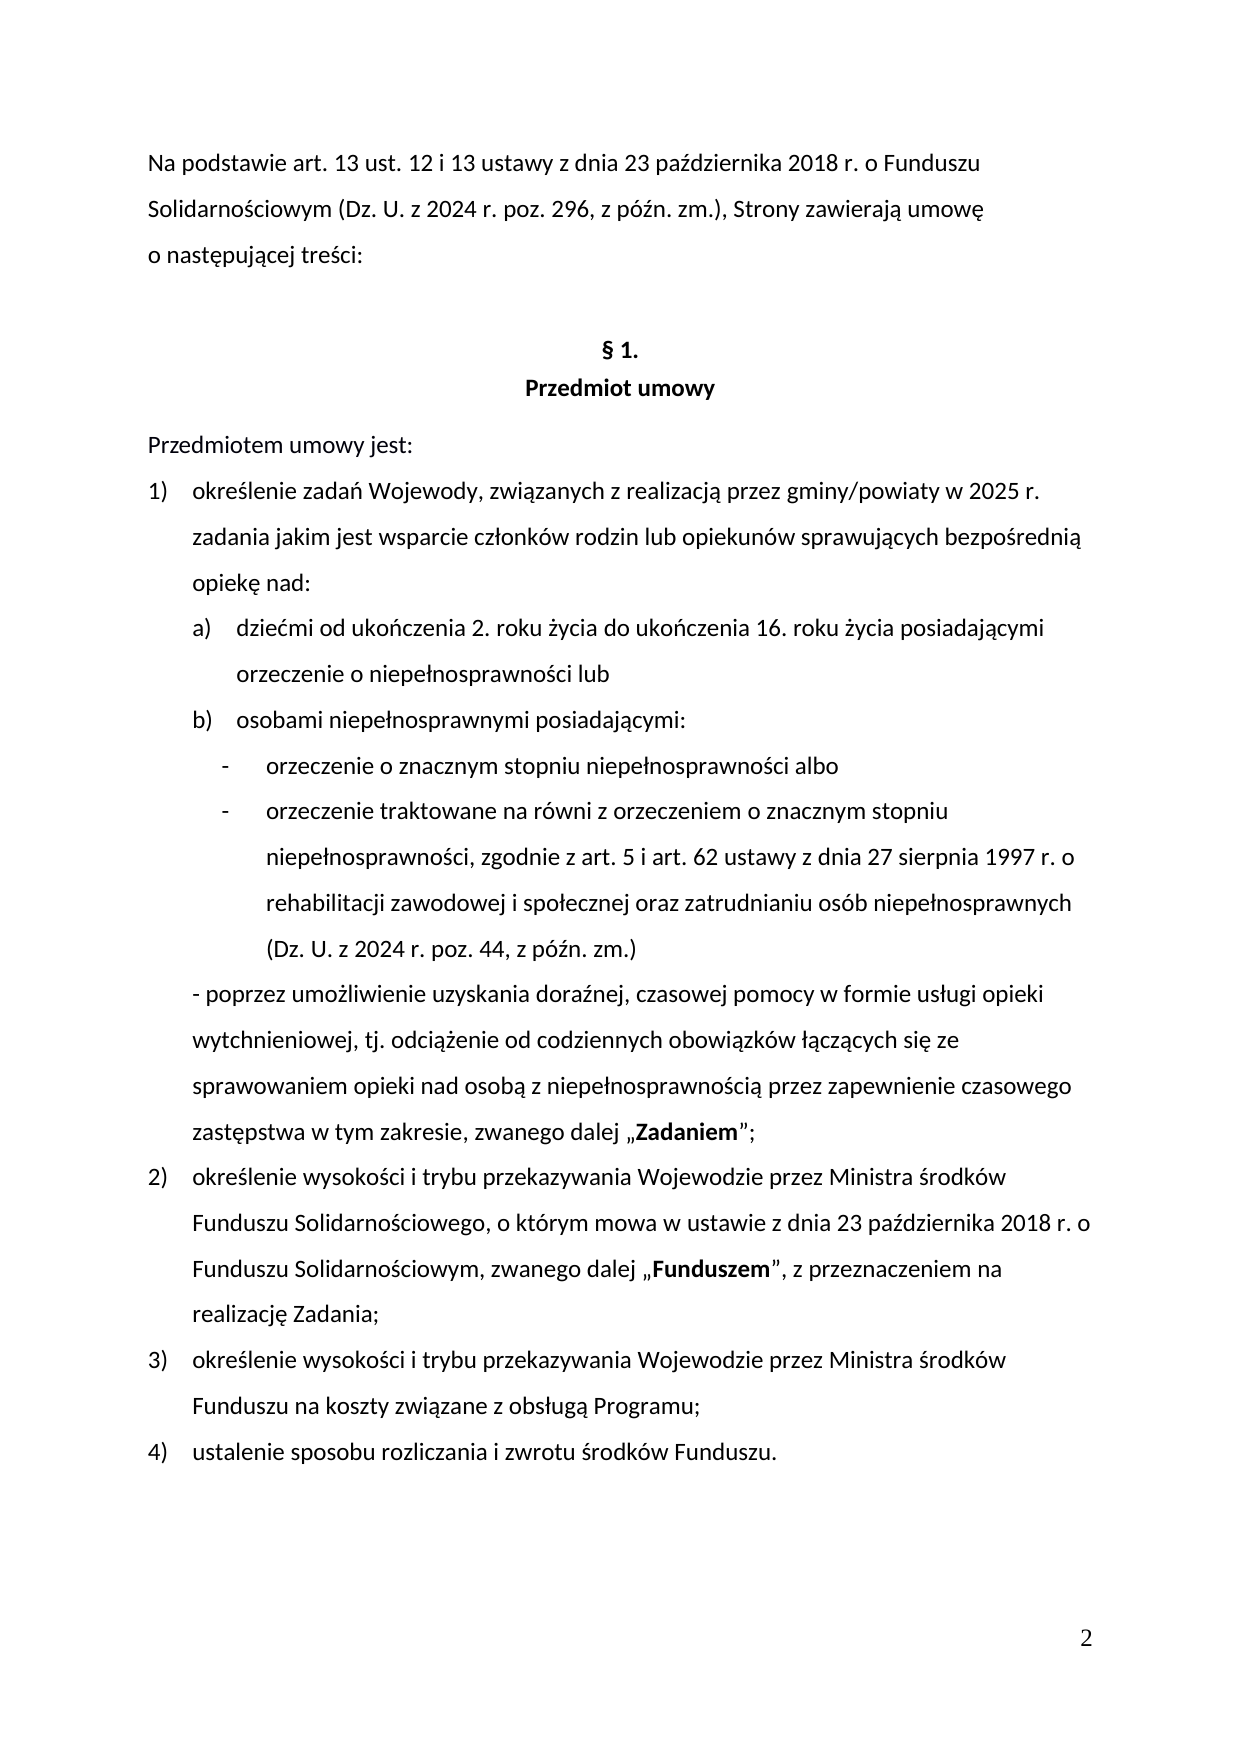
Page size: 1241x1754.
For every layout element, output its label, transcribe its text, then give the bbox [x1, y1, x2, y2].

list określenie wysokości i trybu przekazywania Wojewodzie przez Ministra środków Funduszu Solidarnościowego, o którym mowa w ustawie z dnia 23 października 2018 r. o Funduszu Solidarnościowym, zwanego dalej „Funduszem”, z przeznaczeniem na realizację Zadania; [148, 1161, 1093, 1329]
list dziećmi od ukończenia 2. roku życia do ukończenia 16. roku życia posiadającymi orzeczenie o niepełnosprawności lub [192, 613, 1093, 689]
list ustalenie sposobu rozliczania i zwrotu środków Funduszu. [148, 1436, 1093, 1466]
list - orzeczenie traktowane na równi z orzeczeniem o znacznym stopniu niepełnosprawności, zgodnie z art. 5 i art. 62 ustawy z dnia 27 sierpnia 1997 r. o rehabilitacji zawodowej i społecznej oraz zatrudnianiu osób niepełnosprawnych (Dz. U. z 2024 r. poz. 44, z późn. zm.) [221, 796, 1093, 963]
list określenie wysokości i trybu przekazywania Wojewodzie przez Ministra środków Funduszu na koszty związane z obsługą Programu; [148, 1344, 1093, 1421]
text Przedmiotem umowy jest: [148, 430, 1093, 460]
list - orzeczenie o znacznym stopniu niepełnosprawności albo [221, 750, 1093, 780]
list osobami niepełnosprawnymi posiadającymi: [192, 704, 1093, 734]
list - poprzez umożliwienie uzyskania doraźnej, czasowej pomocy w formie usługi opieki wytchnieniowej, tj. odciążenie od codziennych obowiązków łączących się ze sprawowaniem opieki nad osobą z niepełnosprawnością przez zapewnienie czasowego zastępstwa w tym zakresie, zwanego dalej „Zadaniem”; [192, 978, 1093, 1146]
text Na podstawie art. 13 ust. 12 i 13 ustawy z dnia 23 października 2018 r. o Funduszu Solidarnościowym (Dz. U. z 2024 r. poz. 296, z późn. zm.), Strony zawierają umowę o następującej treści: [148, 148, 1093, 269]
subtitle § 1. [148, 335, 1093, 365]
list określenie zadań Wojewody, związanych z realizacją przez gminy/powiaty w 2025 r. zadania jakim jest wsparcie członków rodzin lub opiekunów sprawujących bezpośrednią opiekę nad: [148, 475, 1093, 597]
subtitle Przedmiot umowy [148, 372, 1093, 402]
